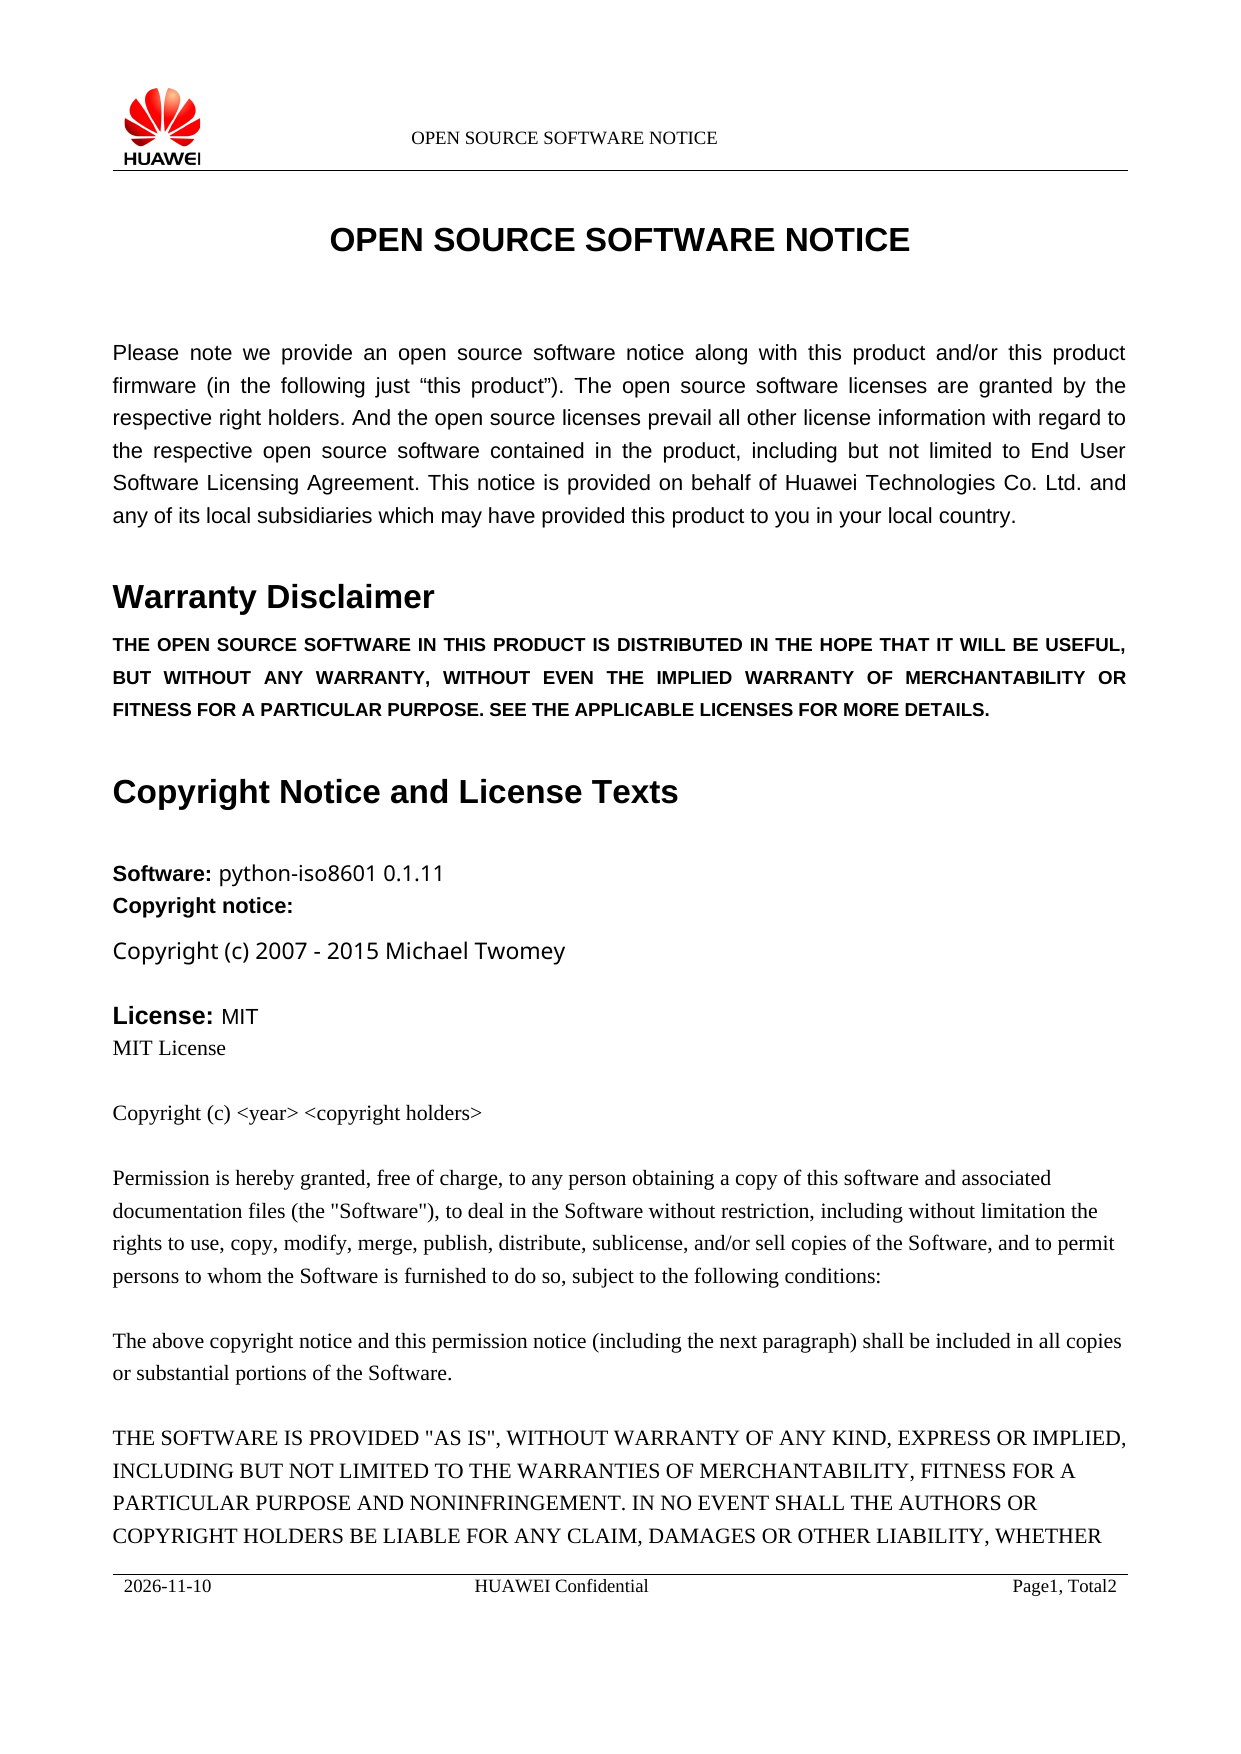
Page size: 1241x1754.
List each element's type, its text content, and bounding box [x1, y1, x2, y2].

text The open source software in this product is distributed in the hope that it will be useful, but WITHOUT ANY WARRANTY, without even the implied warranty of MERCHANTABILITY or FITNESS FOR A PARTICULAR PURPOSE. See the applicable licenses for more details. [112, 629, 1128, 726]
text Copyright notice: [112, 889, 1128, 921]
picture [124, 88, 201, 165]
text Copyright (c) 2007 - 2015 Michael Twomey [112, 934, 1128, 999]
title Software: python-iso8601 0.1.11 [112, 856, 1128, 889]
text Warranty Disclaimer [112, 564, 1128, 629]
text OPEN SOURCE SOFTWARE NOTICE [112, 206, 1128, 271]
text License: MIT [112, 999, 1128, 1031]
text Please note we provide an open source software notice along with this product and/or this product firmware (in the following just “this product”). The open source software licenses are granted by the respective right holders. And the open source licenses prevail all other license information with regard to the respective open source software contained in the product, including but not limited to End User Software Licensing Agreement. This notice is provided on behalf of Huawei Technologies Co. Ltd. and any of its local subsidiaries which may have provided this product to you in your local country. [112, 336, 1128, 531]
text Copyright Notice and License Texts [112, 759, 1128, 824]
